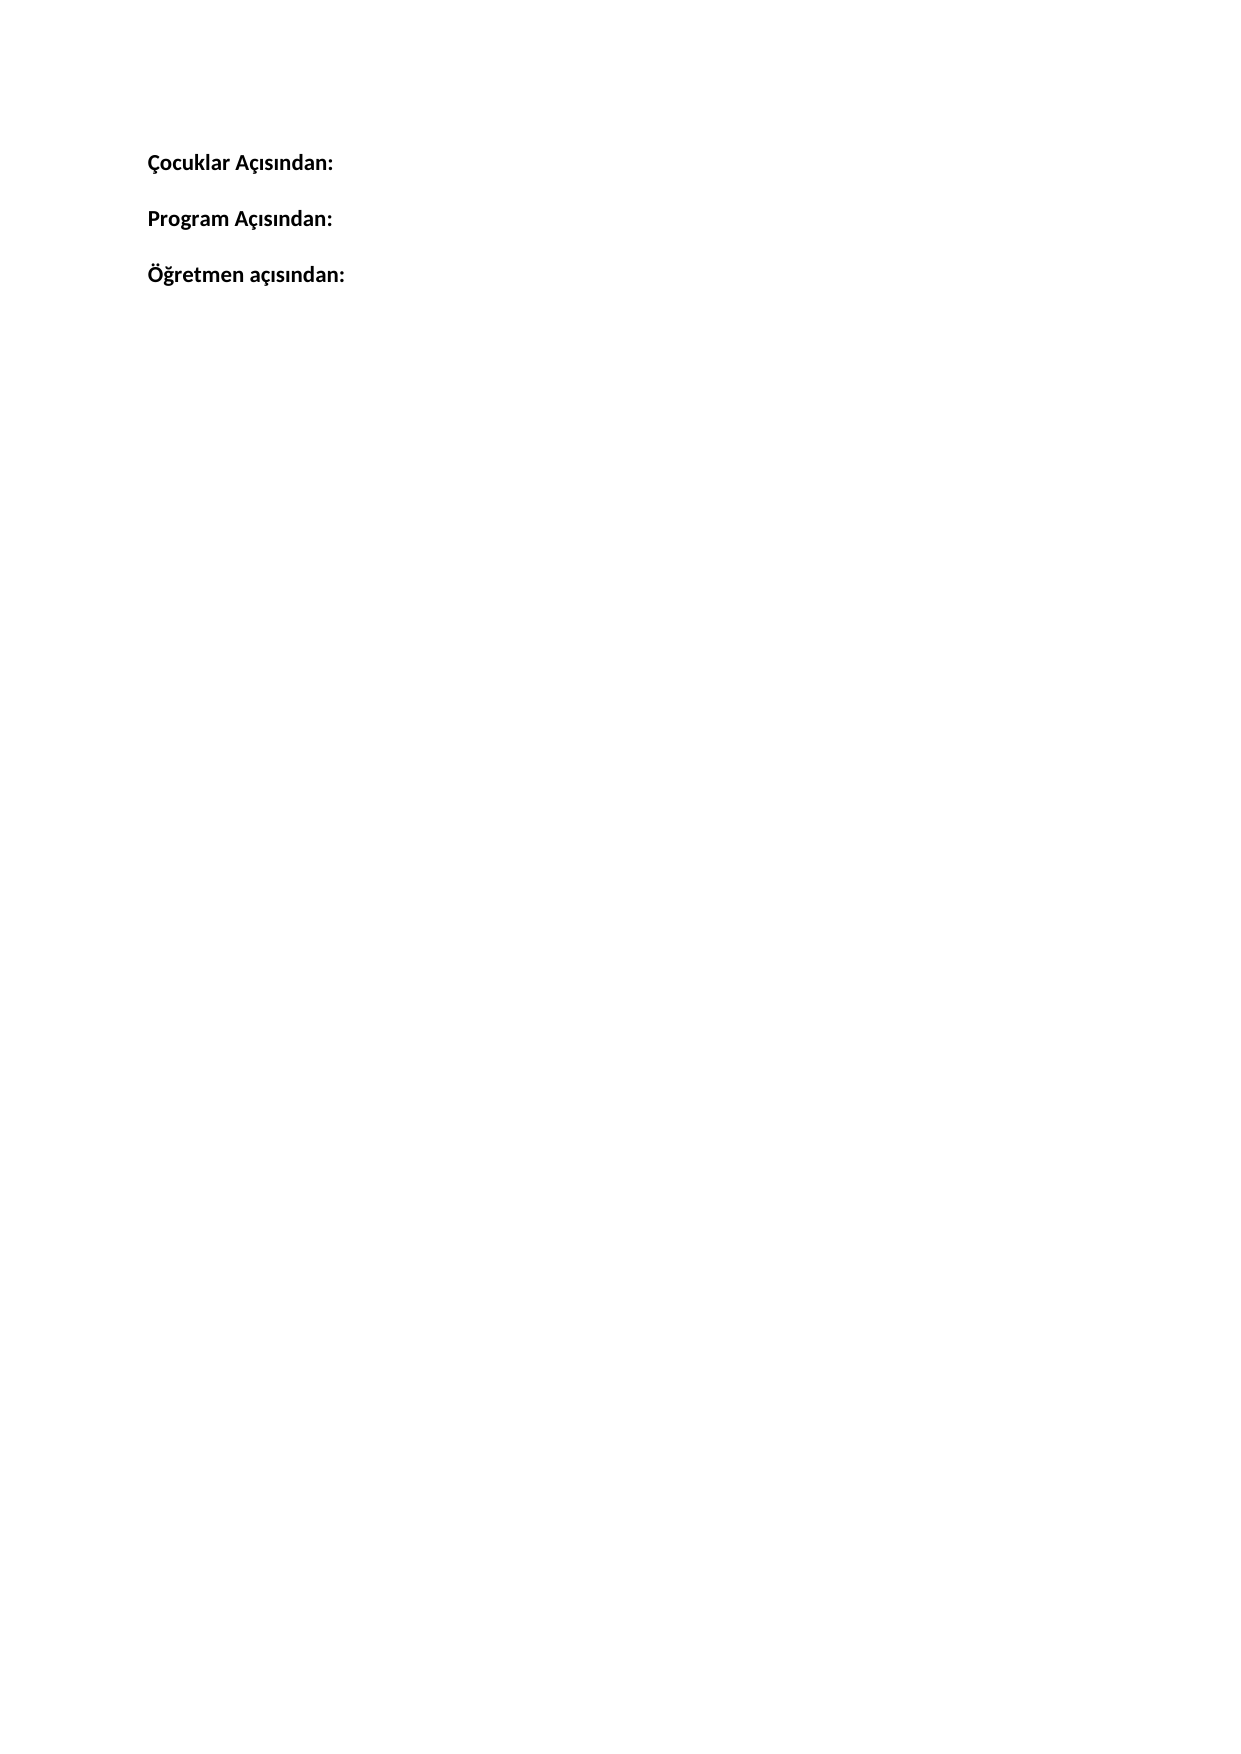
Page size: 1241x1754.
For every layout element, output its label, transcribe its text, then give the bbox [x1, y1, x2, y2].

text Program Açısından: [148, 204, 1093, 232]
text Öğretmen açısından: [148, 260, 1093, 288]
text Çocuklar Açısından: [148, 148, 1093, 176]
